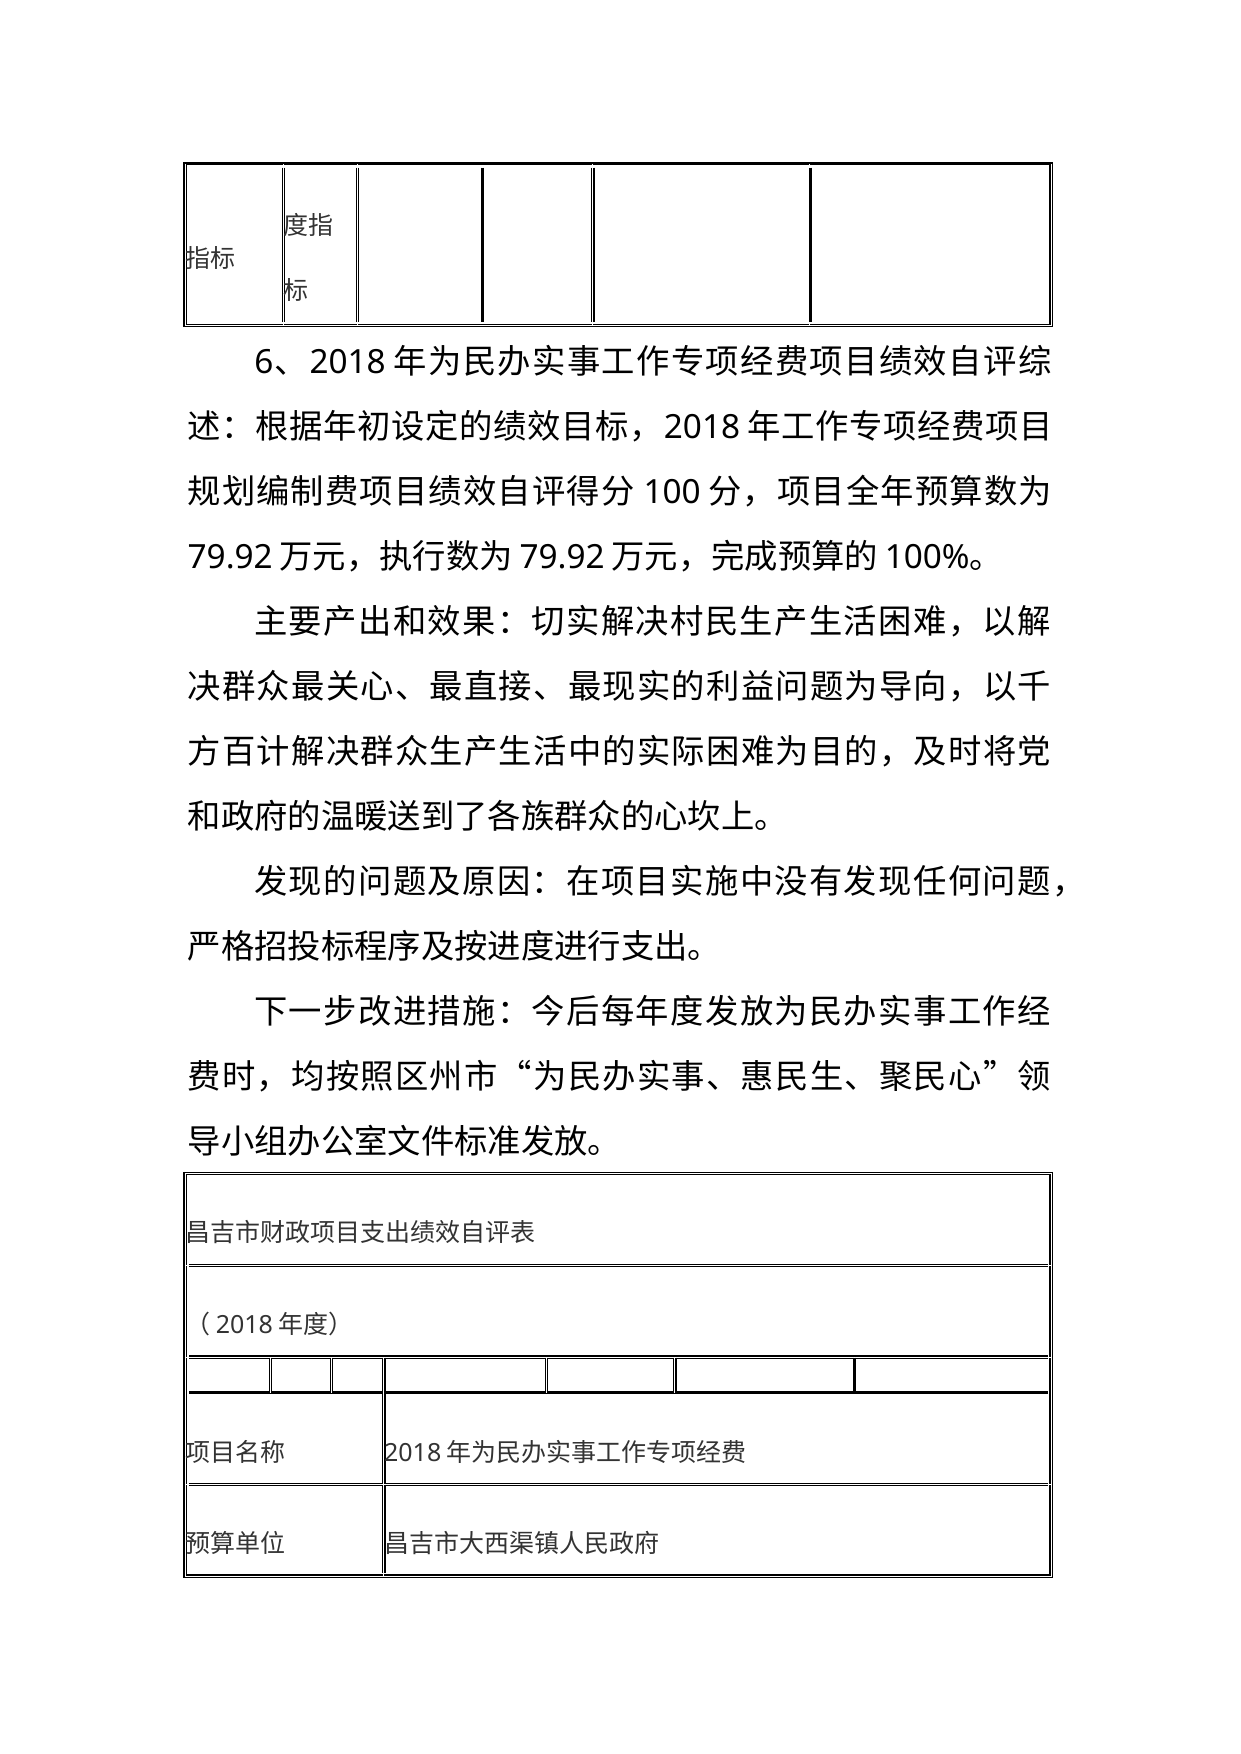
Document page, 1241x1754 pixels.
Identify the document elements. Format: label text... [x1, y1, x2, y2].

table_cell 昌吉市大西渠镇人民政府 [384, 1483, 1051, 1574]
text 下一步改进措施：今后每年度发放为民办实事工作经费时，均按照区州市“为民办实事、惠民生、聚民心”领导小组办公室文件标准发放。 [187, 977, 1053, 1172]
text 主要产出和效果：切实解决村民生产生活困难，以解决群众最关心、最直接、最现实的利益问题为导向，以千方百计解决群众生产生活中的实际困难为目的，及时将党和政府的温暖送到了各族群众的心坎上。 [187, 587, 1053, 847]
table_cell [856, 1355, 1050, 1391]
table_cell [333, 1359, 382, 1391]
table_cell （ 2018年度） [187, 1264, 1050, 1355]
table_cell 满意度 指标 [187, 165, 284, 324]
table_cell [187, 1355, 269, 1391]
table_cell 满意度指标 [284, 165, 358, 324]
table_cell [548, 1359, 673, 1391]
text 6、2018年为民办实事工作专项经费项目绩效自评综述：根据年初设定的绩效目标，2018年工作专项经费项目规划编制费项目绩效自评得分100分，项目全年预算数为79.92万元，执行数为79.92万元，完成预算的100%。 [187, 327, 1053, 587]
table_cell 指标1： [358, 165, 482, 324]
table_cell 2018年为民办实事工作专项经费 [386, 1391, 1049, 1483]
table_cell 未完工 [482, 164, 593, 324]
table_cell 预算单位 [185, 1483, 384, 1574]
table_cell [810, 165, 1049, 324]
table_cell [386, 1359, 545, 1391]
text 发现的问题及原因：在项目实施中没有发现任何问题，严格招投标程序及按进度进行支出。 [187, 847, 1053, 977]
table_cell 项目名称 [187, 1391, 382, 1483]
table_header 昌吉市财政项目支出绩效自评表 [187, 1175, 1049, 1263]
table_cell 0% [593, 164, 810, 324]
table_cell [272, 1359, 330, 1391]
table_cell [677, 1359, 853, 1391]
